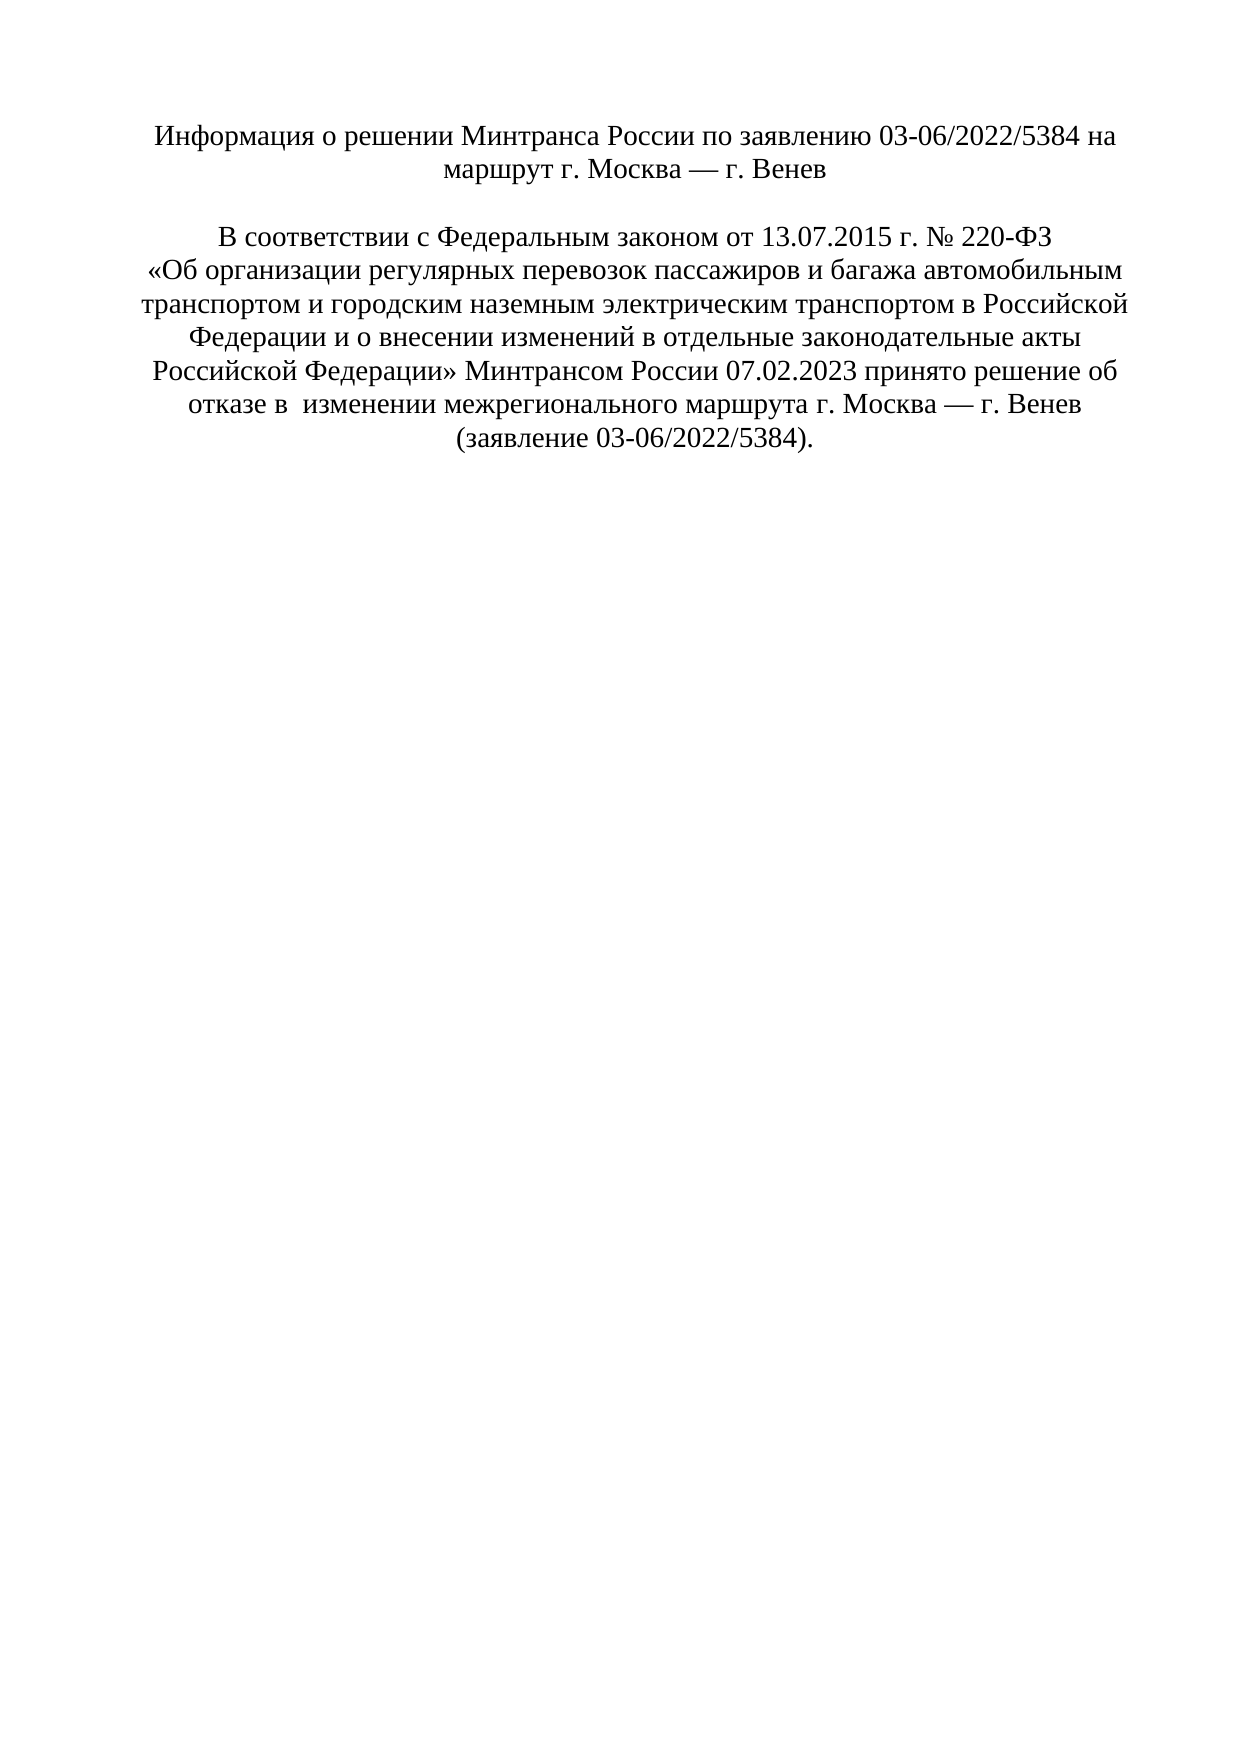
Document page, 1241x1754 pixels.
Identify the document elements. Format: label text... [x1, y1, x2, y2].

text Информация о решении Минтранса России по заявлению 03-06/2022/5384 на маршрут г. Москва — г. Венев [118, 118, 1152, 185]
text В соответствии с Федеральным законом от 13.07.2015 г. № 220-ФЗ «Об организации регулярных перевозок пассажиров и багажа автомобильным транспортом и городским наземным электрическим транспортом в Российской Федерации и о внесении изменений в отдельные законодательные акты Российской Федерации» Минтрансом России 07.02.2023 принято решение об отказе в изменении межрегионального маршрута г. Москва — г. Венев (заявление 03-06/2022/5384). [118, 219, 1152, 453]
